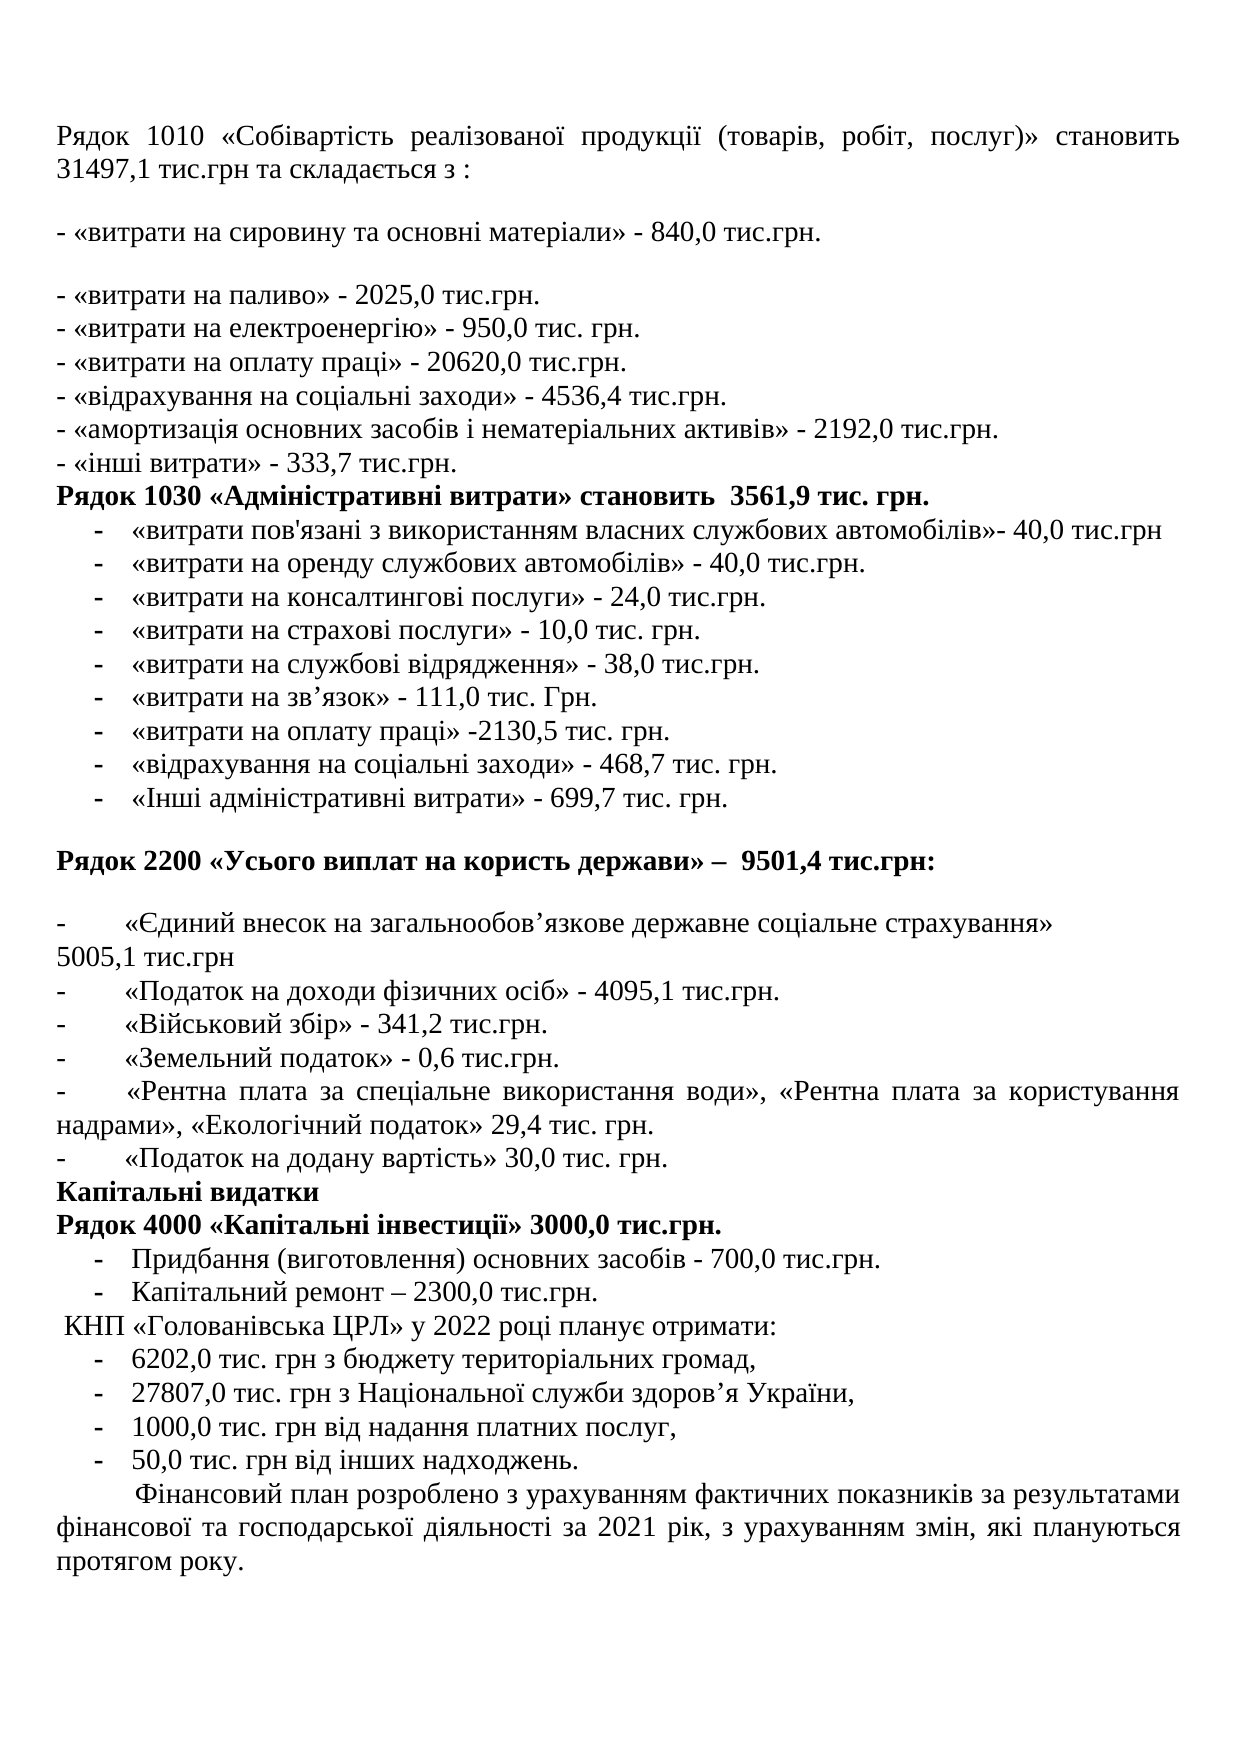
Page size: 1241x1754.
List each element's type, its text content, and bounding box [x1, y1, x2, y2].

list 27807,0 тис. грн з Національної служби здоров’я України, [94, 1375, 1181, 1409]
text - «амортизація основних засобів і нематеріальних активів» - 2192,0 тис.грн. [56, 411, 1181, 445]
text - «Податок на доходи фізичних осіб» - 4095,1 тис.грн. [56, 973, 1181, 1006]
list «витрати на зв’язок» - 111,0 тис. Грн. [94, 679, 1181, 713]
text - «Податок на додану вартість» 30,0 тис. грн. [56, 1140, 1181, 1174]
list Придбання (виготовлення) основних засобів - 700,0 тис.грн. [94, 1241, 1181, 1274]
text - «Рентна плата за спеціальне використання води», «Рентна плата за користування надрами», «Екологічний податок» 29,4 тис. грн. [56, 1073, 1181, 1140]
text - «Єдиний внесок на загальнообов’язкове державне соціальне страхування» [56, 906, 1181, 939]
list «витрати на оплату праці» -2130,5 тис. грн. [94, 713, 1181, 747]
list Капітальний ремонт – 2300,0 тис.грн. [94, 1274, 1181, 1308]
list «витрати на оренду службових автомобілів» - 40,0 тис.грн. [94, 545, 1181, 579]
list 1000,0 тис. грн від надання платних послуг, [94, 1409, 1181, 1442]
list 50,0 тис. грн від інших надходжень. [94, 1442, 1181, 1476]
text - «відрахування на соціальні заходи» - 4536,4 тис.грн. [56, 378, 1181, 411]
text Рядок 2200 «Усього виплат на користь держави» – 9501,4 тис.грн: [56, 843, 1181, 876]
list «витрати на страхові послуги» - 10,0 тис. грн. [94, 612, 1181, 646]
text - «витрати на електроенергію» - 950,0 тис. грн. [56, 311, 1181, 344]
list «витрати пов'язані з використанням власних службових автомобілів»- 40,0 тис.грн [94, 512, 1181, 545]
text - «витрати на сировину та основні матеріали» - 840,0 тис.грн. [56, 214, 1181, 248]
text - «витрати на паливо» - 2025,0 тис.грн. [56, 277, 1181, 311]
text - «витрати на оплату праці» - 20620,0 тис.грн. [56, 344, 1181, 378]
text Капітальні видатки [56, 1174, 1181, 1207]
list «витрати на консалтингові послуги» - 24,0 тис.грн. [94, 579, 1181, 612]
list «Інші адміністративні витрати» - 699,7 тис. грн. [94, 780, 1181, 814]
text Рядок 1030 «Адміністративні витрати» становить 3561,9 тис. грн. [56, 478, 1181, 512]
text Рядок 1010 «Собівартість реалізованої продукції (товарів, робіт, послуг)» становить 31497,1 тис.грн та складається з : [56, 118, 1181, 185]
list «витрати на службові відрядження» - 38,0 тис.грн. [94, 646, 1181, 679]
text - «Земельний податок» - 0,6 тис.грн. [56, 1040, 1181, 1073]
text - «інші витрати» - 333,7 тис.грн. [56, 445, 1181, 478]
text КНП «Голованівська ЦРЛ» у 2022 році планує отримати: [56, 1308, 1181, 1342]
list «відрахування на соціальні заходи» - 468,7 тис. грн. [94, 747, 1181, 780]
list 6202,0 тис. грн з бюджету територіальних громад, [94, 1342, 1181, 1375]
text Фінансовий план розроблено з урахуванням фактичних показників за результатами фінансової та господарської діяльності за 2021 рік, з урахуванням змін, які плануються протягом року. [56, 1476, 1181, 1576]
text - «Військовий збір» - 341,2 тис.грн. [56, 1006, 1181, 1040]
text 5005,1 тис.грн [56, 939, 1181, 973]
text Рядок 4000 «Капітальні інвестиції» 3000,0 тис.грн. [56, 1207, 1181, 1241]
